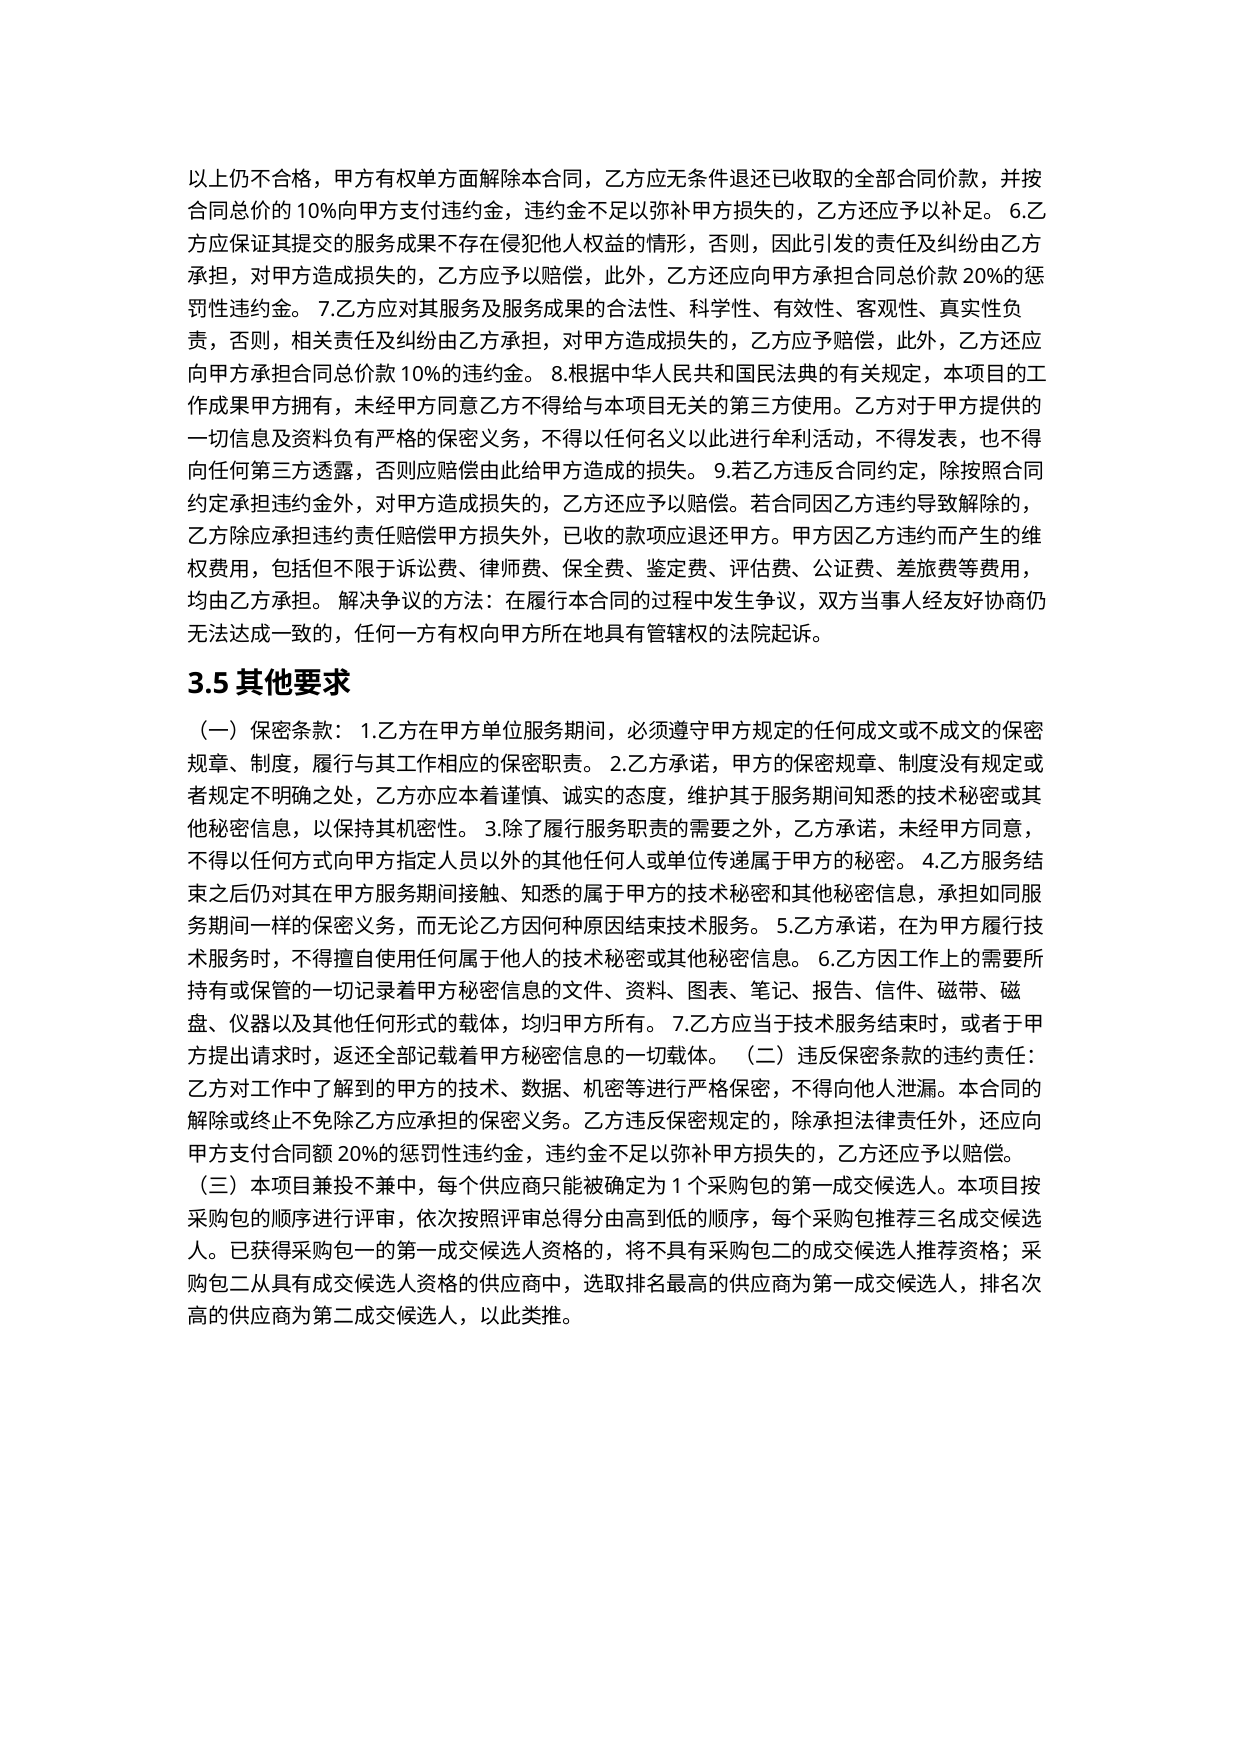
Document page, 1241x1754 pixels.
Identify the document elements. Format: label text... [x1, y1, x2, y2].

text 3.5其他要求 [187, 649, 1053, 714]
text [187, 162, 1053, 649]
text （一）保密条款： 1.乙方在甲方单位服务期间，必须遵守甲方规定的任何成文或不成文的保密规章、制度，履行与其工作相应的保密职责。 2.乙方承诺，甲方的保密规章、制度没有规定或者规定不明确之处，乙方亦应本着谨慎、诚实的态度，维护其于服务期间知悉的技术秘密或其他秘密信息，以保持其机密性。 3.除了履行服务职责的需要之外，乙方承诺，未经甲方同意，不得以任何方式向甲方指定人员以外的其他任何人或单位传递属于甲方的秘密。 4.乙方服务结束之后仍对其在甲方服务期间接触、知悉的属于甲方的技术秘密和其他秘密信息，承担如同服务期间一样的保密义务，而无论乙方因何种原因结束技术服务。 5.乙方承诺，在为甲方履行技术服务时，不得擅自使用任何属于他人的技术秘密或其他秘密信息。 6.乙方因工作上的需要所持有或保管的一切记录着甲方秘密信息的文件、资料、图表、笔记、报告、信件、磁带、磁盘、仪器以及其他任何形式的载体，均归甲方所有。 7.乙方应当于技术服务结束时，或者于甲方提出请求时，返还全部记载着甲方秘密信息的一切载体。 （二）违反保密条款的违约责任： 乙方对工作中了解到的甲方的技术、数据、机密等进行严格保密，不得向他人泄漏。本合同的解除或终止不免除乙方应承担的保密义务。乙方违反保密规定的，除承担法律责任外，还应向甲方支付合同额20%的惩罚性违约金，违约金不足以弥补甲方损失的，乙方还应予以赔偿。 （三）本项目兼投不兼中，每个供应商只能被确定为1个采购包的第一成交候选人。本项目按采购包的顺序进行评审，依次按照评审总得分由高到低的顺序，每个采购包推荐三名成交候选人。已获得采购包一的第一成交候选人资格的，将不具有采购包二的成交候选人推荐资格；采购包二从具有成交候选人资格的供应商中，选取排名最高的供应商为第一成交候选人，排名次高的供应商为第二成交候选人，以此类推。 [187, 714, 1053, 1332]
